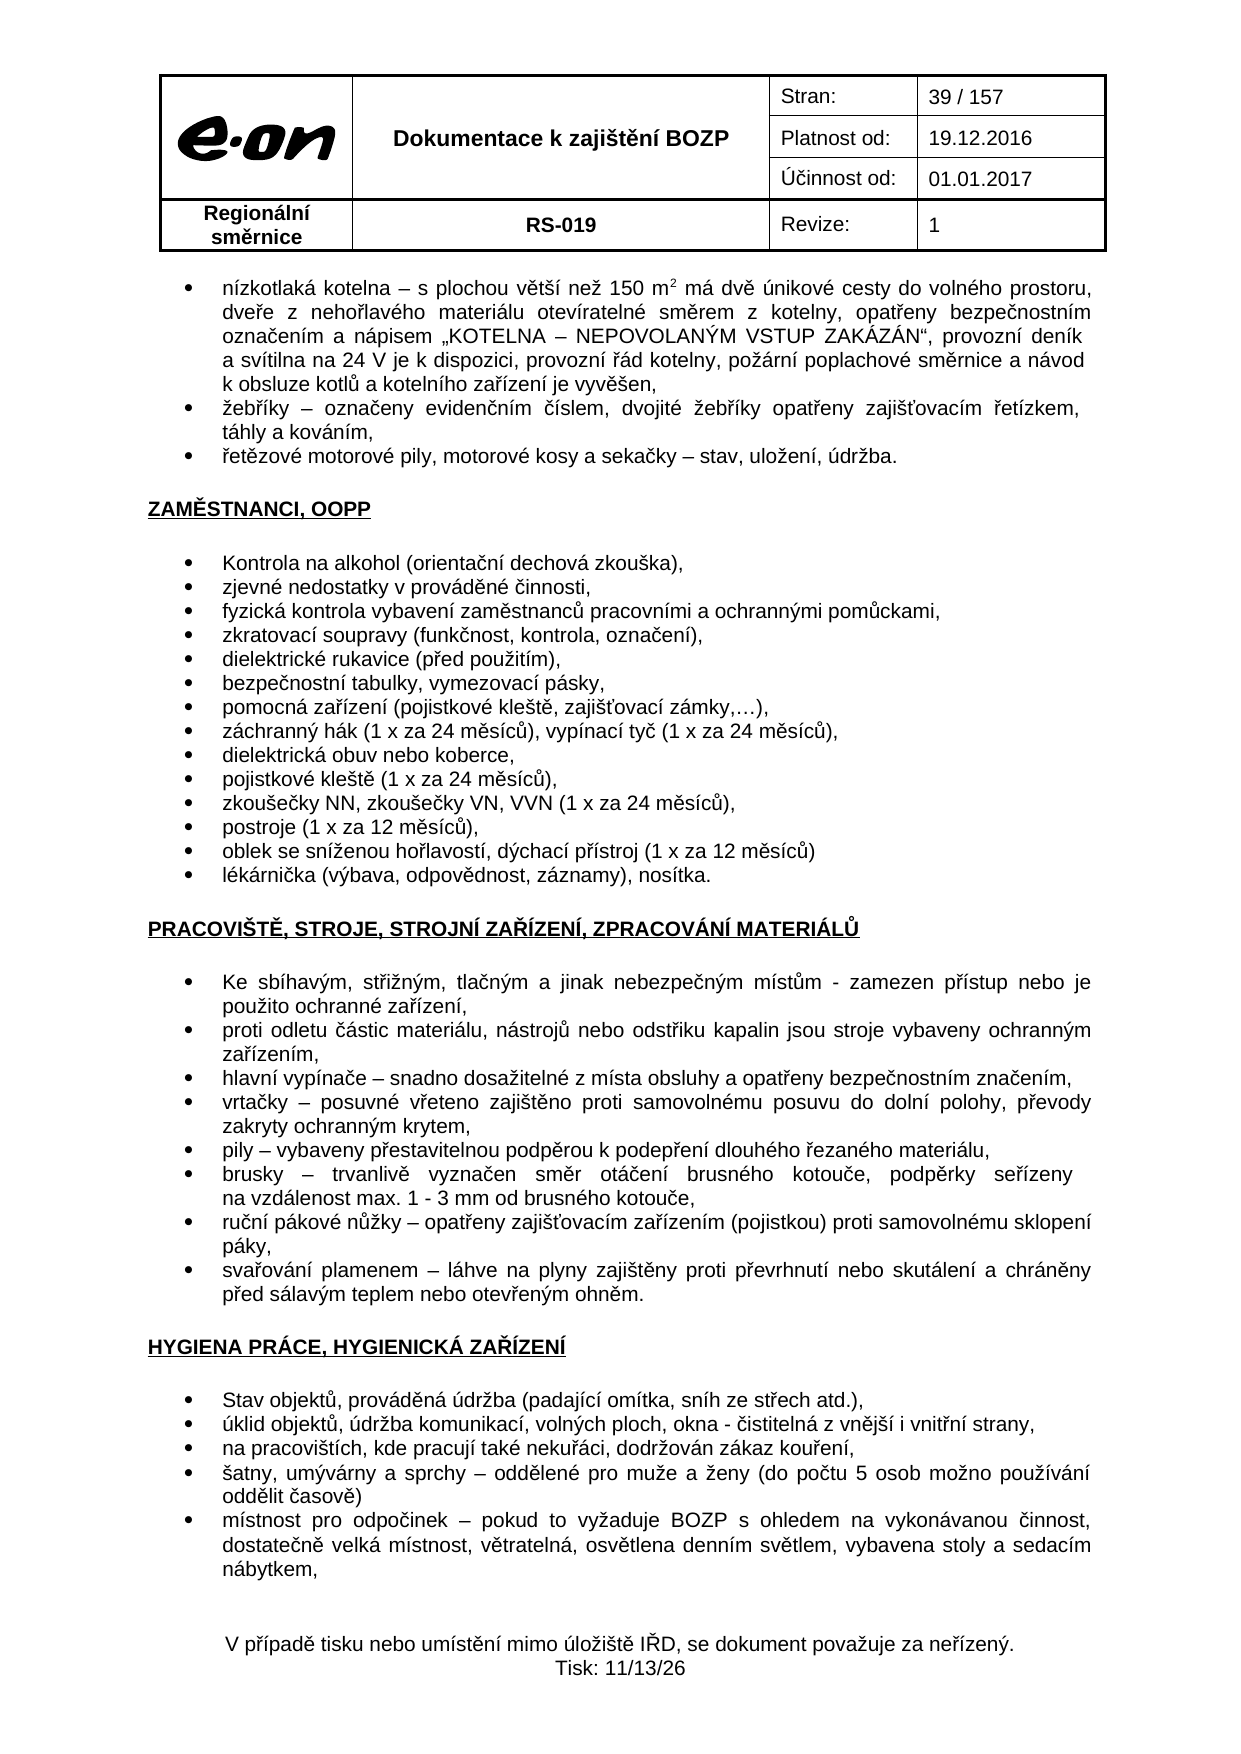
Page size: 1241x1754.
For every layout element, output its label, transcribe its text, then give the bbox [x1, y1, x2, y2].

list vrtačky – posuvné vřeteno zajištěno proti samovolnému posuvu do dolní polohy, převody zakryty ochranným krytem, [185, 1090, 1092, 1138]
list svařování plamenem – láhve na plyny zajištěny proti převrhnutí nebo skutálení a chráněny před sálavým teplem nebo otevřeným ohněm. [185, 1258, 1092, 1306]
title HYGIENA PRÁCE, HYGIENICKÁ ZAŘÍZENÍ [148, 1335, 1092, 1359]
list pomocná zařízení (pojistkové kleště, zajišťovací zámky,…), [185, 695, 1092, 719]
list zjevné nedostatky v prováděné činnosti, [185, 574, 1092, 598]
list nízkotlaká kotelna – s plochou větší než 150 m2 má dvě únikové cesty do volného prostoru, dveře z nehořlavého materiálu otevíratelné směrem z kotelny, opatřeny bezpečnostním označením a nápisem „KOTELNA – NEPOVOLANÝM VSTUP ZAKÁZÁN“, provozní deník a svítilna na 24 V je k dispozici, provozní řád kotelny, požární poplachové směrnice a návod k obsluze kotlů a kotelního zařízení je vyvěšen, [185, 276, 1092, 396]
list záchranný hák (1 x za 24 měsíců), vypínací tyč (1 x za 24 měsíců), [185, 719, 1092, 743]
list pojistkové kleště (1 x za 24 měsíců), [185, 767, 1092, 791]
list fyzická kontrola vybavení zaměstnanců pracovními a ochrannými pomůckami, [185, 598, 1092, 623]
title PRACOVIŠTĚ, STROJE, STROJNÍ ZAŘÍZENÍ, ZPRACOVÁNÍ MATERIÁLŮ [148, 916, 1092, 940]
list řetězové motorové pily, motorové kosy a sekačky – stav, uložení, údržba. [185, 444, 1092, 468]
list hlavní vypínače – snadno dosažitelné z místa obsluhy a opatřeny bezpečnostním značením, [185, 1066, 1092, 1090]
list dielektrické rukavice (před použitím), [185, 647, 1092, 671]
list Kontrola na alkohol (orientační dechová zkouška), [185, 550, 1092, 574]
list lékárnička (výbava, odpovědnost, záznamy), nosítka. [185, 863, 1092, 887]
list Ke sbíhavým, střižným, tlačným a jinak nebezpečným místům - zamezen přístup nebo je použito ochranné zařízení, [185, 969, 1092, 1018]
list místnost pro odpočinek – pokud to vyžaduje BOZP s ohledem na vykonávanou činnost, dostatečně velká místnost, větratelná, osvětlena denním světlem, vybavena stoly a sedacím nábytkem, [185, 1508, 1092, 1580]
list ruční pákové nůžky – opatřeny zajišťovacím zařízením (pojistkou) proti samovolnému sklopení páky, [185, 1210, 1092, 1258]
list úklid objektů, údržba komunikací, volných ploch, okna - čistitelná z vnější i vnitřní strany, [185, 1412, 1092, 1436]
list zkratovací soupravy (funkčnost, kontrola, označení), [185, 623, 1092, 647]
list Stav objektů, prováděná údržba (padající omítka, sníh ze střech atd.), [185, 1388, 1092, 1412]
list pily – vybaveny přestavitelnou podpěrou k podepření dlouhého řezaného materiálu, [185, 1138, 1092, 1162]
list postroje (1 x za 12 měsíců), [185, 815, 1092, 839]
list šatny, umývárny a sprchy – oddělené pro muže a ženy (do počtu 5 osob možno používání oddělit časově) [185, 1460, 1092, 1508]
list bezpečnostní tabulky, vymezovací pásky, [185, 671, 1092, 695]
list zkoušečky NN, zkoušečky VN, VVN (1 x za 24 měsíců), [185, 791, 1092, 815]
title ZAMĚSTNANCI, OOPP [148, 497, 1092, 521]
list žebříky – označeny evidenčním číslem, dvojité žebříky opatřeny zajišťovacím řetízkem, táhly a kováním, [185, 396, 1092, 444]
list brusky – trvanlivě vyznačen směr otáčení brusného kotouče, podpěrky seřízeny na vzdálenost max. 1 - 3 mm od brusného kotouče, [185, 1162, 1092, 1210]
list oblek se sníženou hořlavostí, dýchací přístroj (1 x za 12 měsíců) [185, 839, 1092, 863]
list na pracovištích, kde pracují také nekuřáci, dodržován zákaz kouření, [185, 1436, 1092, 1460]
list dielektrická obuv nebo koberce, [185, 743, 1092, 767]
list proti odletu částic materiálu, nástrojů nebo odstřiku kapalin jsou stroje vybaveny ochranným zařízením, [185, 1018, 1092, 1066]
